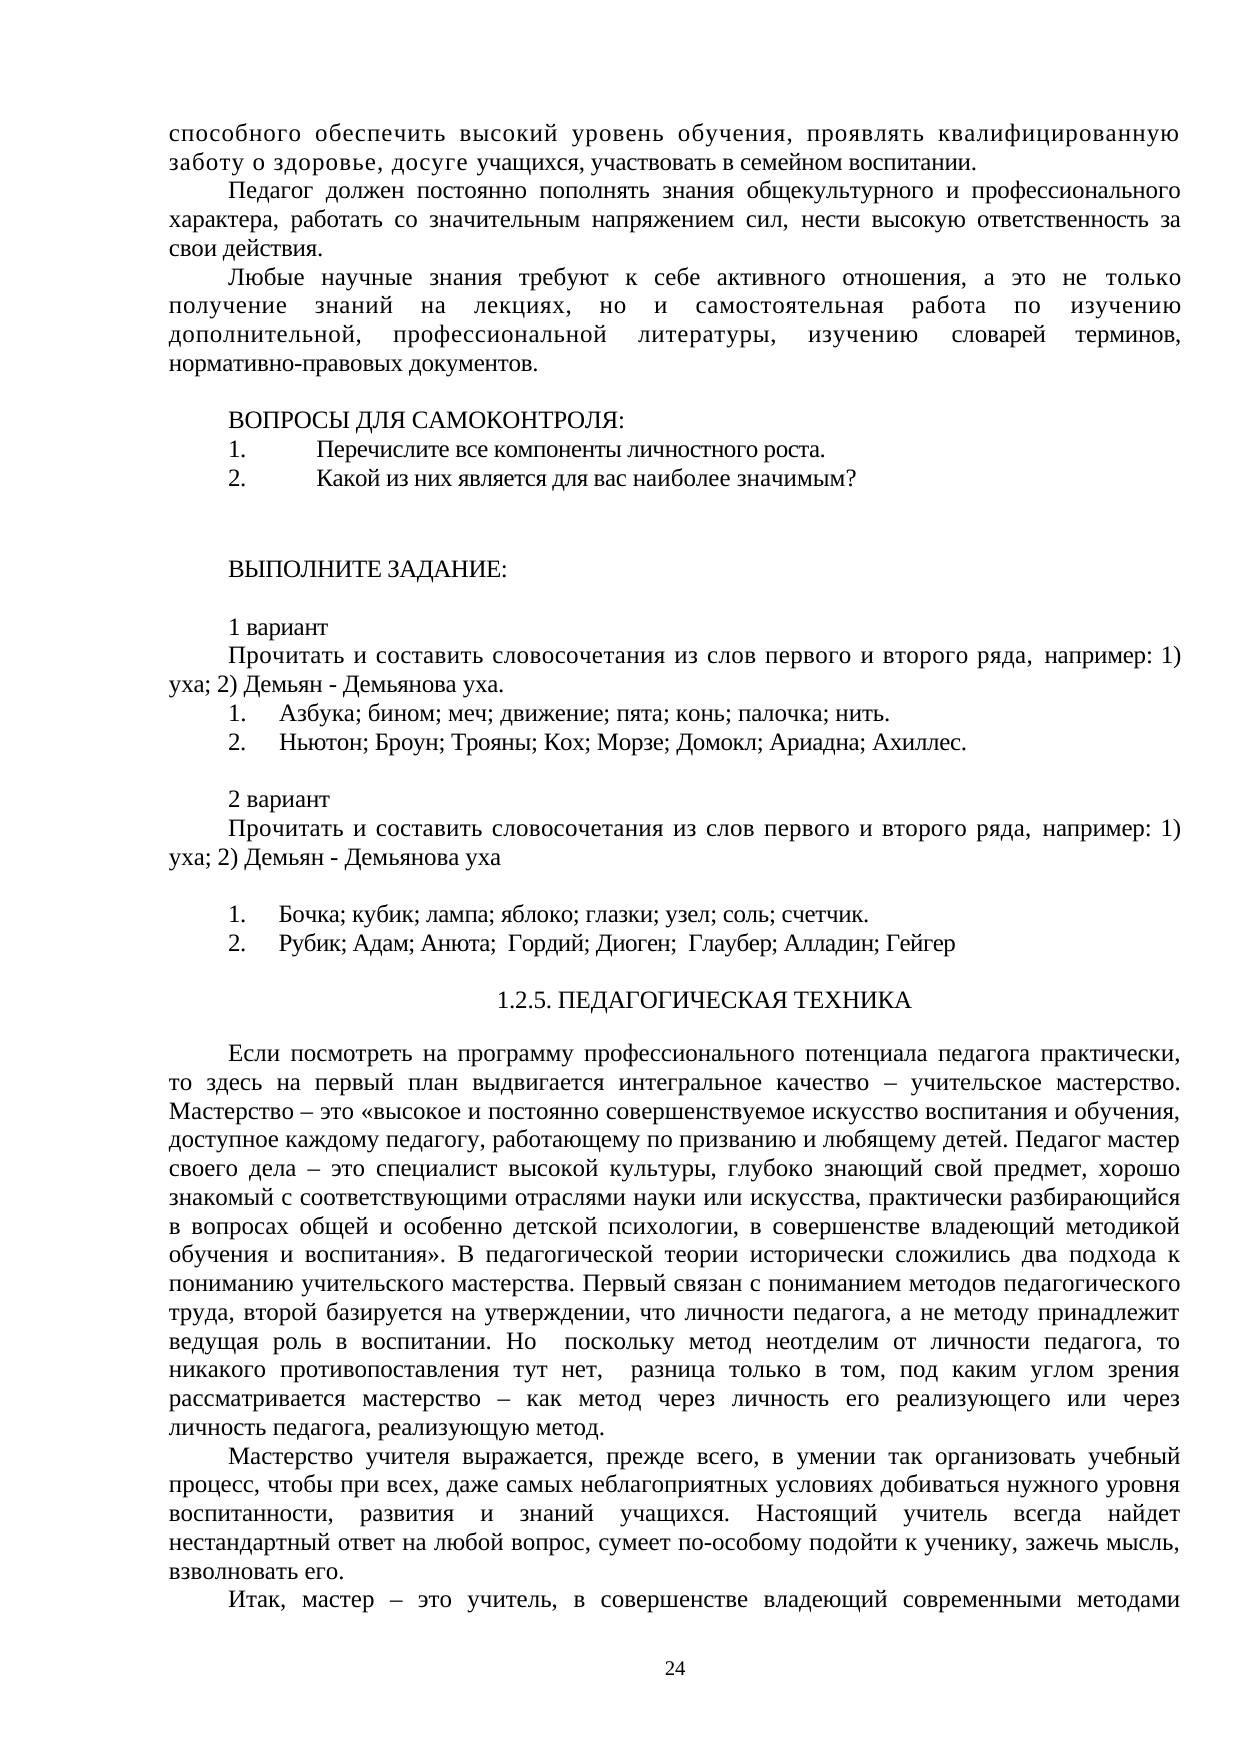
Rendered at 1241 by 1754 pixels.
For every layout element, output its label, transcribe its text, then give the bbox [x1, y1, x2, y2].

text Мастерство учителя выражается, прежде всего, в умении так организовать учебный процесс, чтобы при всех, даже самых неблагоприятных условиях добиваться нужного уровня воспитанности, развития и знаний учащихся. Настоящий учитель всегда найдет нестандартный ответ на любой вопрос, сумеет по-особому подойти к ученику, зажечь мысль, взволновать его. [169, 1441, 1181, 1584]
list Ньютон; Броун; Трояны; Кох; Морзе; Домокл; Ариадна; Ахиллес. [169, 727, 1181, 755]
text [169, 1584, 1181, 1613]
text 1 вариант [169, 612, 1181, 640]
list Перечислите все компоненты личностного роста. [169, 434, 1181, 463]
text ВОПРОСЫ ДЛЯ САМОКОНТРОЛЯ: [169, 406, 1181, 434]
list Какой из них является для вас наиболее значимым? [169, 463, 1181, 492]
text Прочитать и составить словосочетания из слов первого и второго ряда, например: 1) уха; 2) Демьян - Демьянова уха [169, 813, 1181, 870]
text Педагог должен постоянно пополнять знания общекультурного и профессионального характера, работать со значительным напряжением сил, нести высокую ответственность за свои действия. [169, 176, 1181, 262]
list Азбука; бином; меч; движение; пята; конь; палочка; нить. [169, 698, 1181, 727]
text Любые научные знания требуют к себе активного отношения, а это не только получение знаний на лекциях, но и самостоятельная работа по изучению дополнительной, профессиональной литературы, изучению словарей терминов, нормативно-правовых документов. [169, 262, 1181, 377]
text Если посмотреть на программу профессионального потенциала педагога практически, то здесь на первый план выдвигается интегральное качество – учительское мастерство. Мастерство – это «высокое и постоянно совершенствуемое искусство воспитания и обучения, доступное каждому педагогу, работающему по призванию и любящему детей. Педагог мастер своего дела – это специалист высокой культуры, глубоко знающий свой предмет, хорошо знакомый с соответствующими отраслями науки или искусства, практически разбирающийся в вопросах общей и особенно детской психологии, в совершенстве владеющий методикой обучения и воспитания». В педагогической теории исторически сложились два подхода к пониманию учительского мастерства. Первый связан с пониманием методов педагогического труда, второй базируется на утверждении, что личности педагога, а не методу принадлежит ведущая роль в воспитании. Но поскольку метод неотделим от личности педагога, то никакого противопоставления тут нет, разница только в том, под каким углом зрения рассматривается мастерство – как метод через личность его реализующего или через личность педагога, реализующую метод. [169, 1038, 1181, 1441]
list Рубик; Адам; Анюта; Гордий; Диоген; Глаубер; Алладин; Гейгер [169, 928, 1181, 957]
text ВЫПОЛНИТЕ ЗАДАНИЕ: [169, 554, 1181, 583]
text 1.2.5. ПЕДАГОГИЧЕСКАЯ ТЕХНИКА [169, 985, 1181, 1014]
list Бочка; кубик; лампа; яблоко; глазки; узел; соль; счетчик. [169, 899, 1181, 928]
text 2 вариант [169, 784, 1181, 813]
text Прочитать и составить словосочетания из слов первого и второго ряда, например: 1) уха; 2) Демьян - Демьянова уха. [169, 640, 1181, 698]
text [169, 118, 1181, 176]
